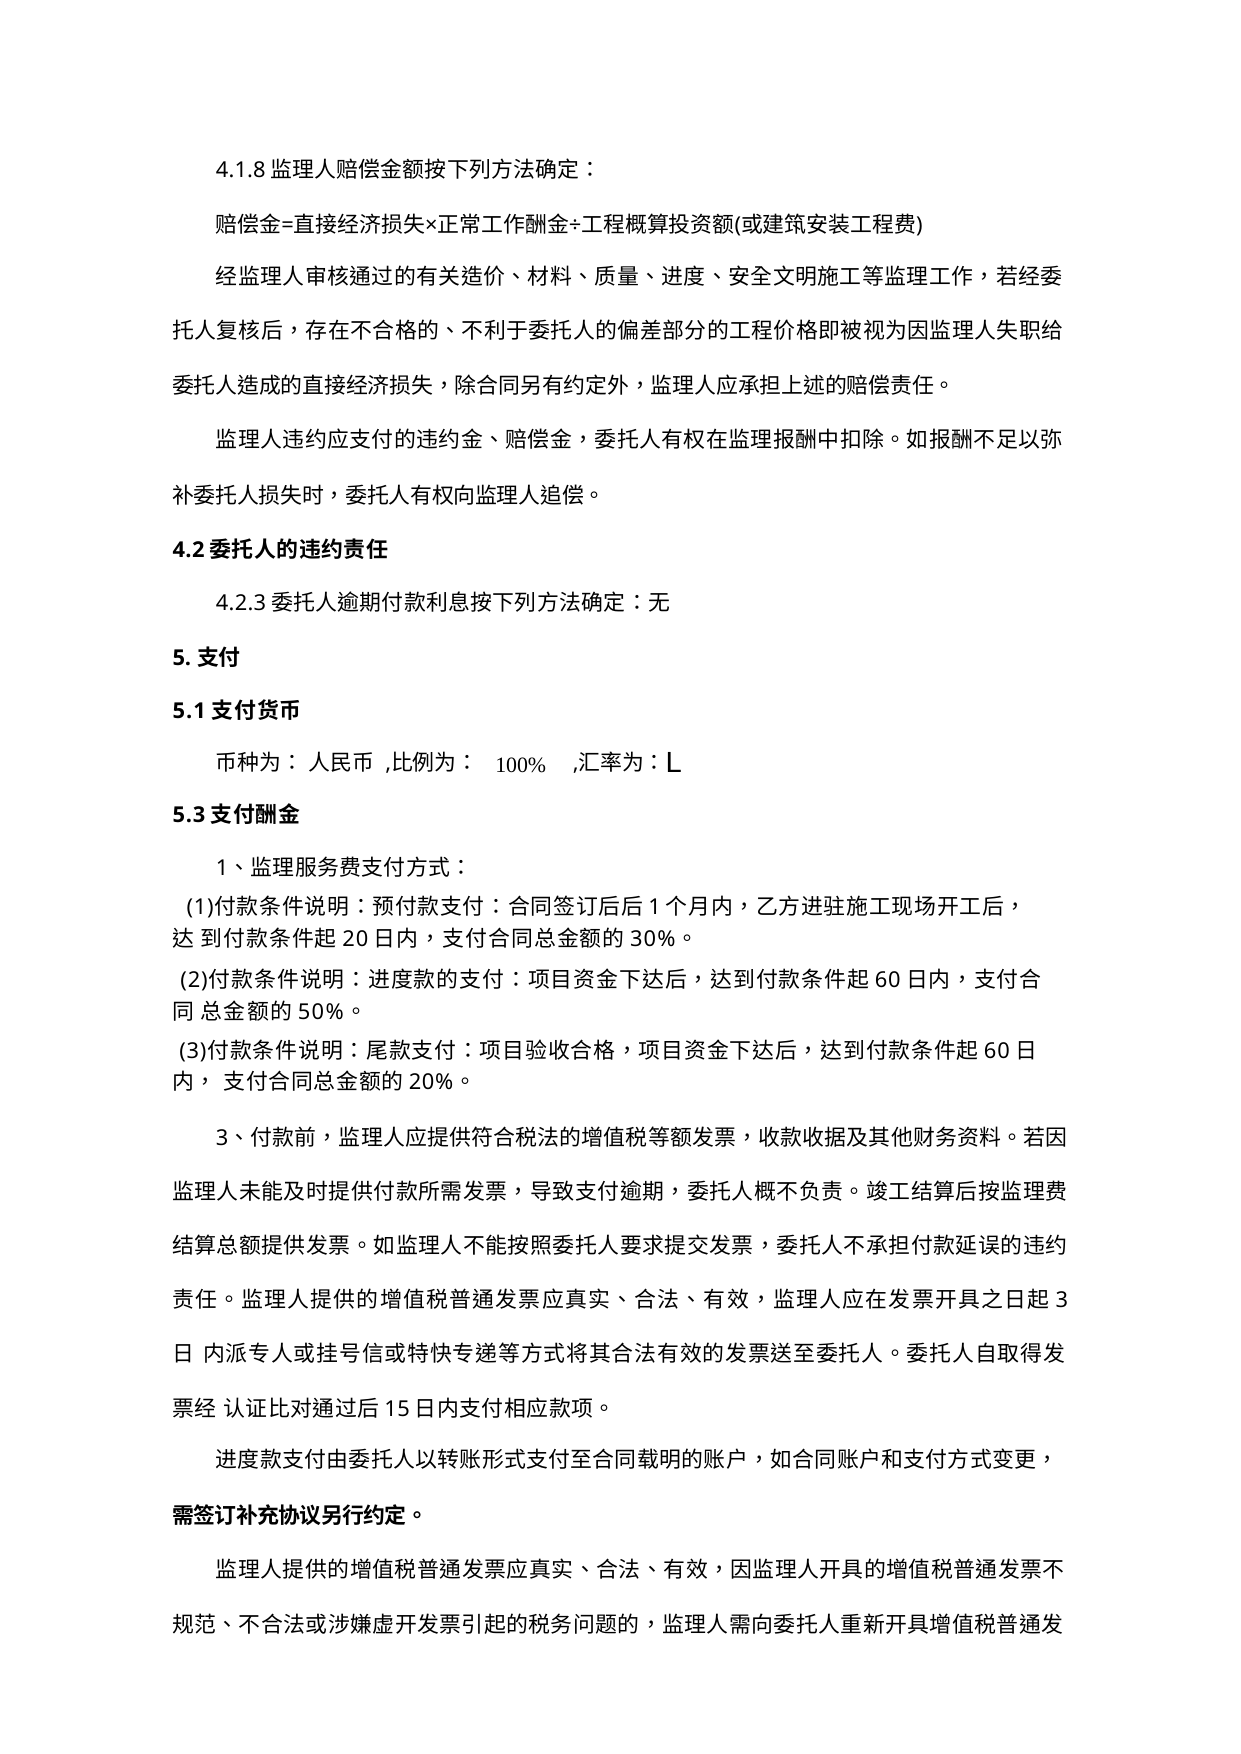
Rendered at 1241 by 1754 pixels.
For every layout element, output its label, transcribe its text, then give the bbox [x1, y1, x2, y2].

text 5.3支付酬金 [172, 800, 1079, 828]
text 4.1.8监理人赔偿金额按下列方法确定： [216, 156, 1079, 183]
text 5.1支付货币 [172, 696, 1079, 723]
text 监理人提供的增值税普通发票应真实、合法、有效，因监理人开具的增值税普通发票不 规范、不合法或涉嫌虚开发票引起的税务问题的，监理人需向委托人重新开具增值税普通发 [172, 1554, 1066, 1639]
text 赔偿金=直接经济损失×正常工作酬金÷工程概算投资额(或建筑安装工程费) [216, 210, 1079, 237]
text 4.2.3委托人逾期付款利息按下列方法确定：无 [216, 589, 1079, 616]
text (3)付款条件说明：尾款支付：项目验收合格，项目资金下达后，达到付款条件起60日内， 支付合同总金额的20%。 [172, 1035, 1079, 1096]
text 5. 支付 [172, 643, 1079, 671]
text 监理人违约应支付的违约金、赔偿金，委托人有权在监理报酬中扣除。如报酬不足以弥 补委托人损失时，委托人有权向监理人追偿。 [172, 424, 1065, 509]
text 进度款支付由委托人以转账形式支付至合同载明的账户，如合同账户和支付方式变更， [216, 1447, 1079, 1473]
text (1)付款条件说明：预付款支付：合同签订后后1个月内，乙方进驻施工现场开工后，达 到付款条件起20日内，支付合同总金额的30%。 [172, 891, 1047, 953]
text 经监理人审核通过的有关造价、材料、质量、进度、安全文明施工等监理工作，若经委 托人复核后，存在不合格的、不利于委托人的偏差部分的工程价格即被视为因监理人失职给 委托人造成的直接经济损失，除合同另有约定外，监理人应承担上述的赔偿责任。 [172, 261, 1065, 399]
text (2)付款条件说明：进度款的支付：项目资金下达后，达到付款条件起60日内，支付合同 总金额的50%。 [172, 964, 1061, 1026]
text 需签订补充协议另行约定。 [172, 1502, 1079, 1529]
text 币种为： 人民币 ,比例为： 100% ,汇率为：L [216, 748, 1079, 776]
text 4.2委托人的违约责任 [172, 536, 1079, 563]
text 1、监理服务费支付方式： [216, 853, 1079, 881]
text 3、付款前，监理人应提供符合税法的增值税等额发票，收款收据及其他财务资料。若因 监理人未能及时提供付款所需发票，导致支付逾期，委托人概不负责。竣工结算后按监理费 结算总额提供发票。如监理人不能按照委托人要求提交发票，委托人不承担付款延误的违约 责任。监理人提供的增值税普通发票应真实、合法、有效，监理人应在发票开具之日起3日 内派专人或挂号信或特快专递等方式将其合法有效的发票送至委托人。委托人自取得发票经 认证比对通过后15日内支付相应款项。 [172, 1122, 1068, 1422]
